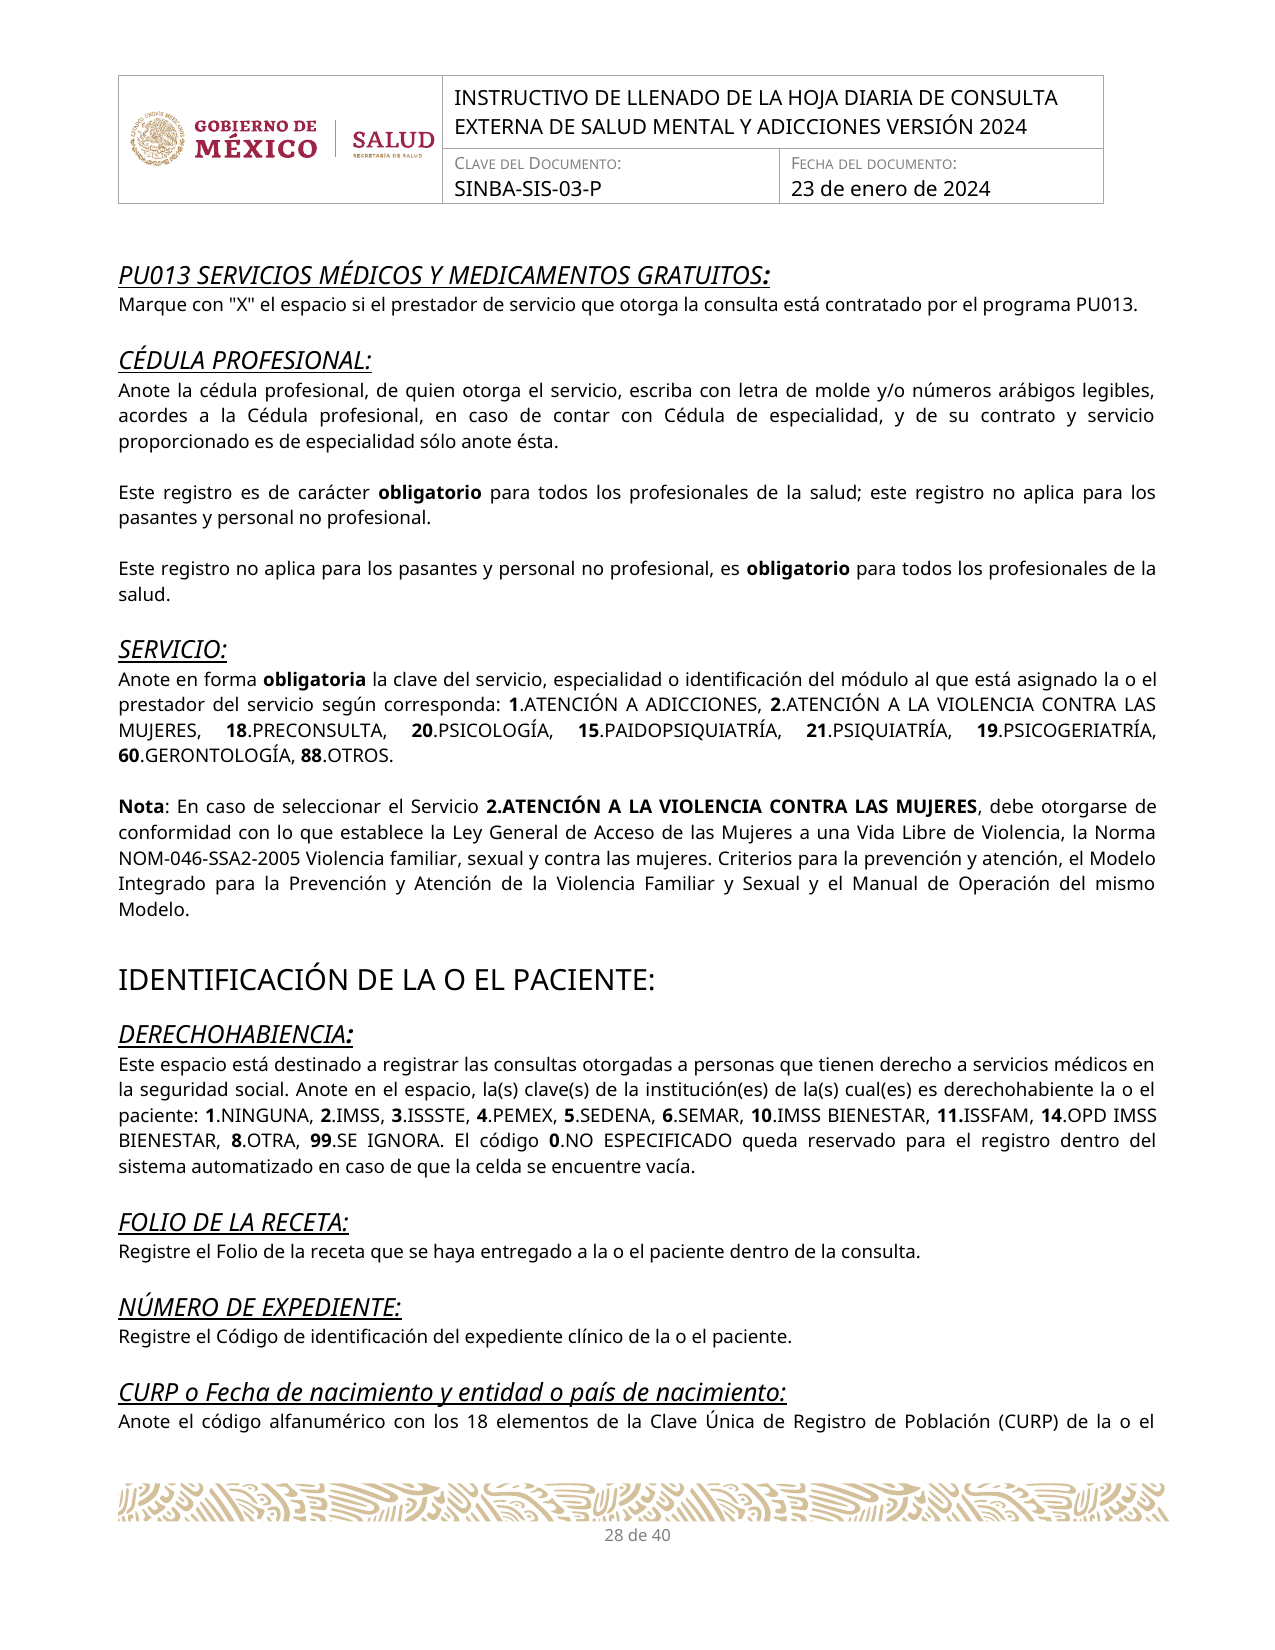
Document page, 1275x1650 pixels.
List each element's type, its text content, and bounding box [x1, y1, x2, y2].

text SERVICIO: [118, 632, 1157, 666]
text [118, 1408, 1157, 1434]
text DERECHOHABIENCIA: [118, 1017, 1157, 1051]
text Anote en forma obligatoria la clave del servicio, especialidad o identificación del módulo al que está asignado la o el prestador del servicio según corresponda: 1.ATENCIÓN A ADICCIONES, 2.ATENCIÓN A LA VIOLENCIA CONTRA LAS MUJERES, 18.PRECONSULTA, 20.PSICOLOGÍA, 15.PAIDOPSIQUIATRÍA, 21.PSIQUIATRÍA, 19.PSICOGERIATRÍA, 60.GERONTOLOGÍA, 88.OTROS. [118, 666, 1157, 768]
text Este registro no aplica para los pasantes y personal no profesional, es obligatorio para todos los profesionales de la salud. [118, 556, 1157, 607]
text Este espacio está destinado a registrar las consultas otorgadas a personas que tienen derecho a servicios médicos en la seguridad social. Anote en el espacio, la(s) clave(s) de la institución(es) de la(s) cual(es) es derechohabiente la o el paciente: 1.NINGUNA, 2.IMSS, 3.ISSSTE, 4.PEMEX, 5.SEDENA, 6.SEMAR, 10.IMSS BIENESTAR, 11.ISSFAM, 14.OPD IMSS BIENESTAR, 8.OTRA, 99.SE IGNORA. El código 0.NO ESPECIFICADO queda reservado para el registro dentro del sistema automatizado en caso de que la celda se encuentre vacía. [118, 1051, 1157, 1179]
text NÚMERO DE EXPEDIENTE: [118, 1289, 1157, 1323]
text CÉDULA PROFESIONAL: [118, 343, 1157, 377]
text Este registro es de carácter obligatorio para todos los profesionales de la salud; este registro no aplica para los pasantes y personal no profesional. [118, 479, 1157, 530]
subtitle IDENTIFICACIÓN DE LA O EL PACIENTE: [118, 959, 1157, 998]
text Nota: En caso de seleccionar el Servicio 2.ATENCIÓN A LA VIOLENCIA CONTRA LAS MUJERES, debe otorgarse de conformidad con lo que establece la Ley General de Acceso de las Mujeres a una Vida Libre de Violencia, la Norma NOM-046-SSA2-2005 Violencia familiar, sexual y contra las mujeres. Criterios para la prevención y atención, el Modelo Integrado para la Prevención y Atención de la Violencia Familiar y Sexual y el Manual de Operación del mismo Modelo. [118, 794, 1157, 921]
text Anote la cédula profesional, de quien otorga el servicio, escriba con letra de molde y/o números arábigos legibles, acordes a la Cédula profesional, en caso de contar con Cédula de especialidad, y de su contrato y servicio proporcionado es de especialidad sólo anote ésta. [118, 377, 1157, 453]
text FOLIO DE LA RECETA: [118, 1204, 1157, 1238]
text CURP o Fecha de nacimiento y entidad o país de nacimiento: [118, 1374, 1157, 1408]
text PU013 SERVICIOS MÉDICOS Y MEDICAMENTOS GRATUITOS: [118, 258, 1157, 292]
text Registre el Código de identificación del expediente clínico de la o el paciente. [118, 1323, 1157, 1349]
text Registre el Folio de la receta que se haya entregado a la o el paciente dentro de la consulta. [118, 1238, 1157, 1264]
text Marque con "X" el espacio si el prestador de servicio que otorga la consulta está contratado por el programa PU013. [118, 292, 1157, 317]
